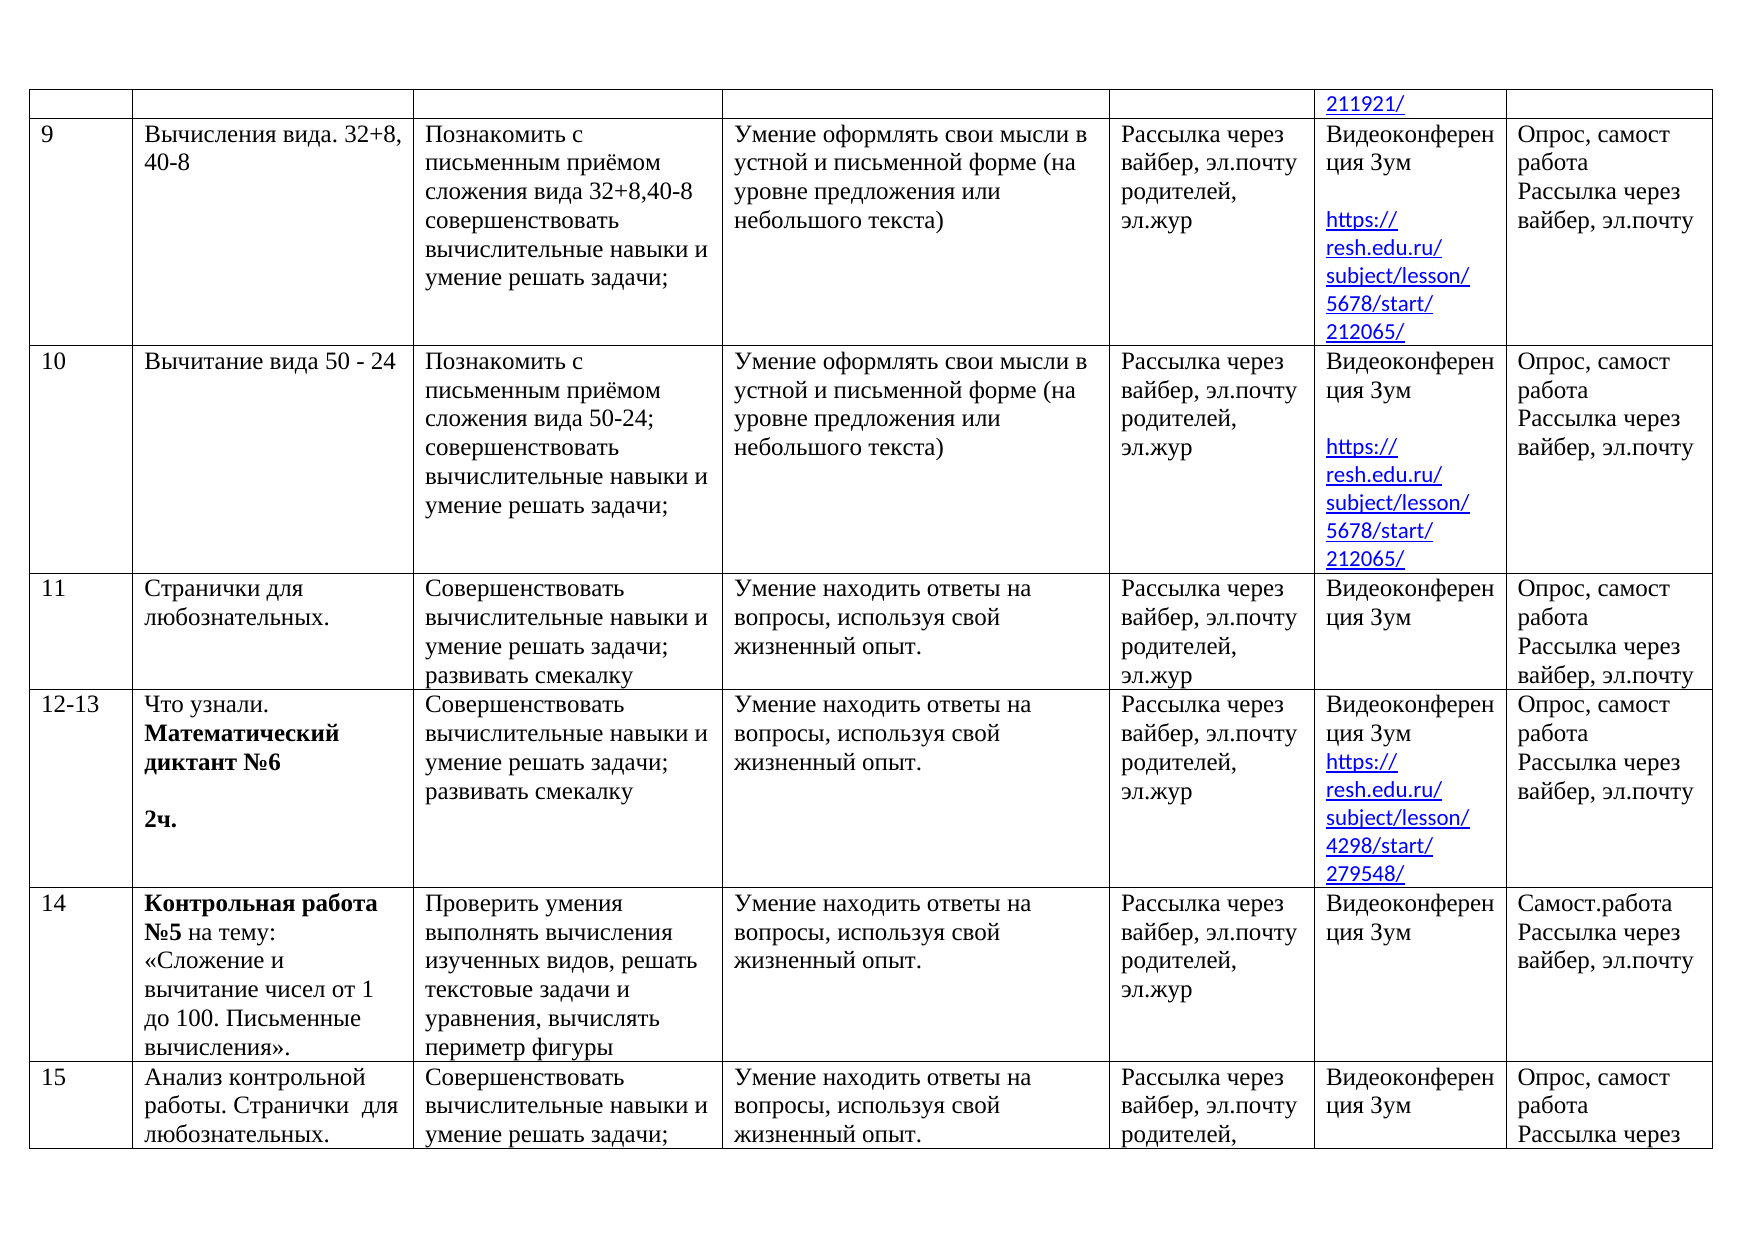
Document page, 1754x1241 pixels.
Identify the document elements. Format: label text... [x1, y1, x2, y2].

table_cell Умение оформлять свои мысли в устной и письменной форме (на уровне предложения или небольшого текста) [723, 346, 1109, 572]
table_cell 14 [30, 888, 132, 1061]
table_cell 8 [30, 90, 132, 118]
table_cell Самост.работа Рассылка через вайбер, эл.почту [1507, 888, 1712, 1061]
table_cell Вычисления вида. 32+8, 40-8 [133, 119, 413, 345]
table_cell 11 [30, 574, 132, 688]
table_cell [414, 1062, 722, 1148]
table_cell Рассылка через вайбер, эл.почту родителей, эл.жур [1110, 119, 1314, 345]
table_cell Умение находить ответы на вопросы, используя свой жизненный опыт. [723, 574, 1109, 688]
table_cell Вычитание вида 50 - 24 [133, 346, 413, 572]
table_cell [133, 90, 413, 118]
table_cell Рассылка через вайбер, эл.почту родителей, эл.жур [1110, 888, 1314, 1061]
table_cell Видеоконференция Зум https://resh.edu.ru/subject/lesson/5678/start/212065/ [1315, 119, 1506, 345]
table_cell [1507, 1062, 1712, 1148]
table_cell Опрос, самост работа Рассылка через вайбер, эл.почту [1507, 346, 1712, 572]
table_cell Опрос, самост работа Рассылка через вайбер, эл.почту [1507, 119, 1712, 345]
table_cell 9 [30, 119, 132, 345]
table_cell Совершенствовать вычислительные навыки и умение решать задачи; развивать смекалку [414, 574, 722, 688]
table_cell Рассылка через вайбер, эл.почту родителей, эл.жур [1110, 574, 1314, 688]
table_cell Рассылка через вайбер, эл.почту родителей, эл.жур [1110, 690, 1314, 887]
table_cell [723, 1062, 1109, 1148]
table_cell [1110, 1062, 1314, 1148]
table_cell 10 [30, 346, 132, 572]
table_cell Опрос, самост работа Рассылка через вайбер, эл.почту [1507, 574, 1712, 688]
table_cell Проверить умения выполнять вычисления изученных видов, решать текстовые задачи и уравнения, вычислять периметр фигуры [414, 888, 722, 1061]
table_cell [1110, 90, 1314, 118]
table_cell 15 [30, 1062, 132, 1148]
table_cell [1507, 90, 1712, 118]
table_cell Видеоконференция Зум https://resh.edu.ru/subject/lesson/4298/start/279548/ [1315, 690, 1506, 887]
table_cell Видеоконференция Зум [1315, 574, 1506, 688]
table_cell Видеоконференция Зум [1315, 888, 1506, 1061]
table_cell Умение находить ответы на вопросы, используя свой жизненный опыт. [723, 690, 1109, 887]
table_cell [1315, 90, 1506, 118]
table_cell Опрос, самост работа Рассылка через вайбер, эл.почту [1507, 690, 1712, 887]
table_cell Умение находить ответы на вопросы, используя свой жизненный опыт. [723, 888, 1109, 1061]
table_cell Познакомить с письменным приёмом сложения вида 50-24; совершенствовать вычислительные навыки и умение решать задачи; [414, 346, 722, 572]
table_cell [133, 1062, 413, 1148]
table_cell Что узнали. Математический диктант №6 2ч. [133, 690, 413, 887]
table_cell Контрольная работа №5 на тему: «Сложение и вычитание чисел от 1 до 100. Письменные вычисления». [133, 888, 413, 1061]
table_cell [723, 90, 1109, 118]
table_cell Странички для любознательных. [133, 574, 413, 688]
table_cell 12-13 [30, 690, 132, 887]
table_cell Рассылка через вайбер, эл.почту родителей, эл.жур [1110, 346, 1314, 572]
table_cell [1315, 1062, 1506, 1148]
table_cell Совершенствовать вычислительные навыки и умение решать задачи; развивать смекалку [414, 690, 722, 887]
table_cell Познакомить с письменным приёмом сложения вида 32+8,40-8 совершенствовать вычислительные навыки и умение решать задачи; [414, 119, 722, 345]
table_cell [414, 90, 722, 118]
table_cell Видеоконференция Зум https://resh.edu.ru/subject/lesson/5678/start/212065/ [1315, 346, 1506, 572]
table_cell Умение оформлять свои мысли в устной и письменной форме (на уровне предложения или небольшого текста) [723, 119, 1109, 345]
